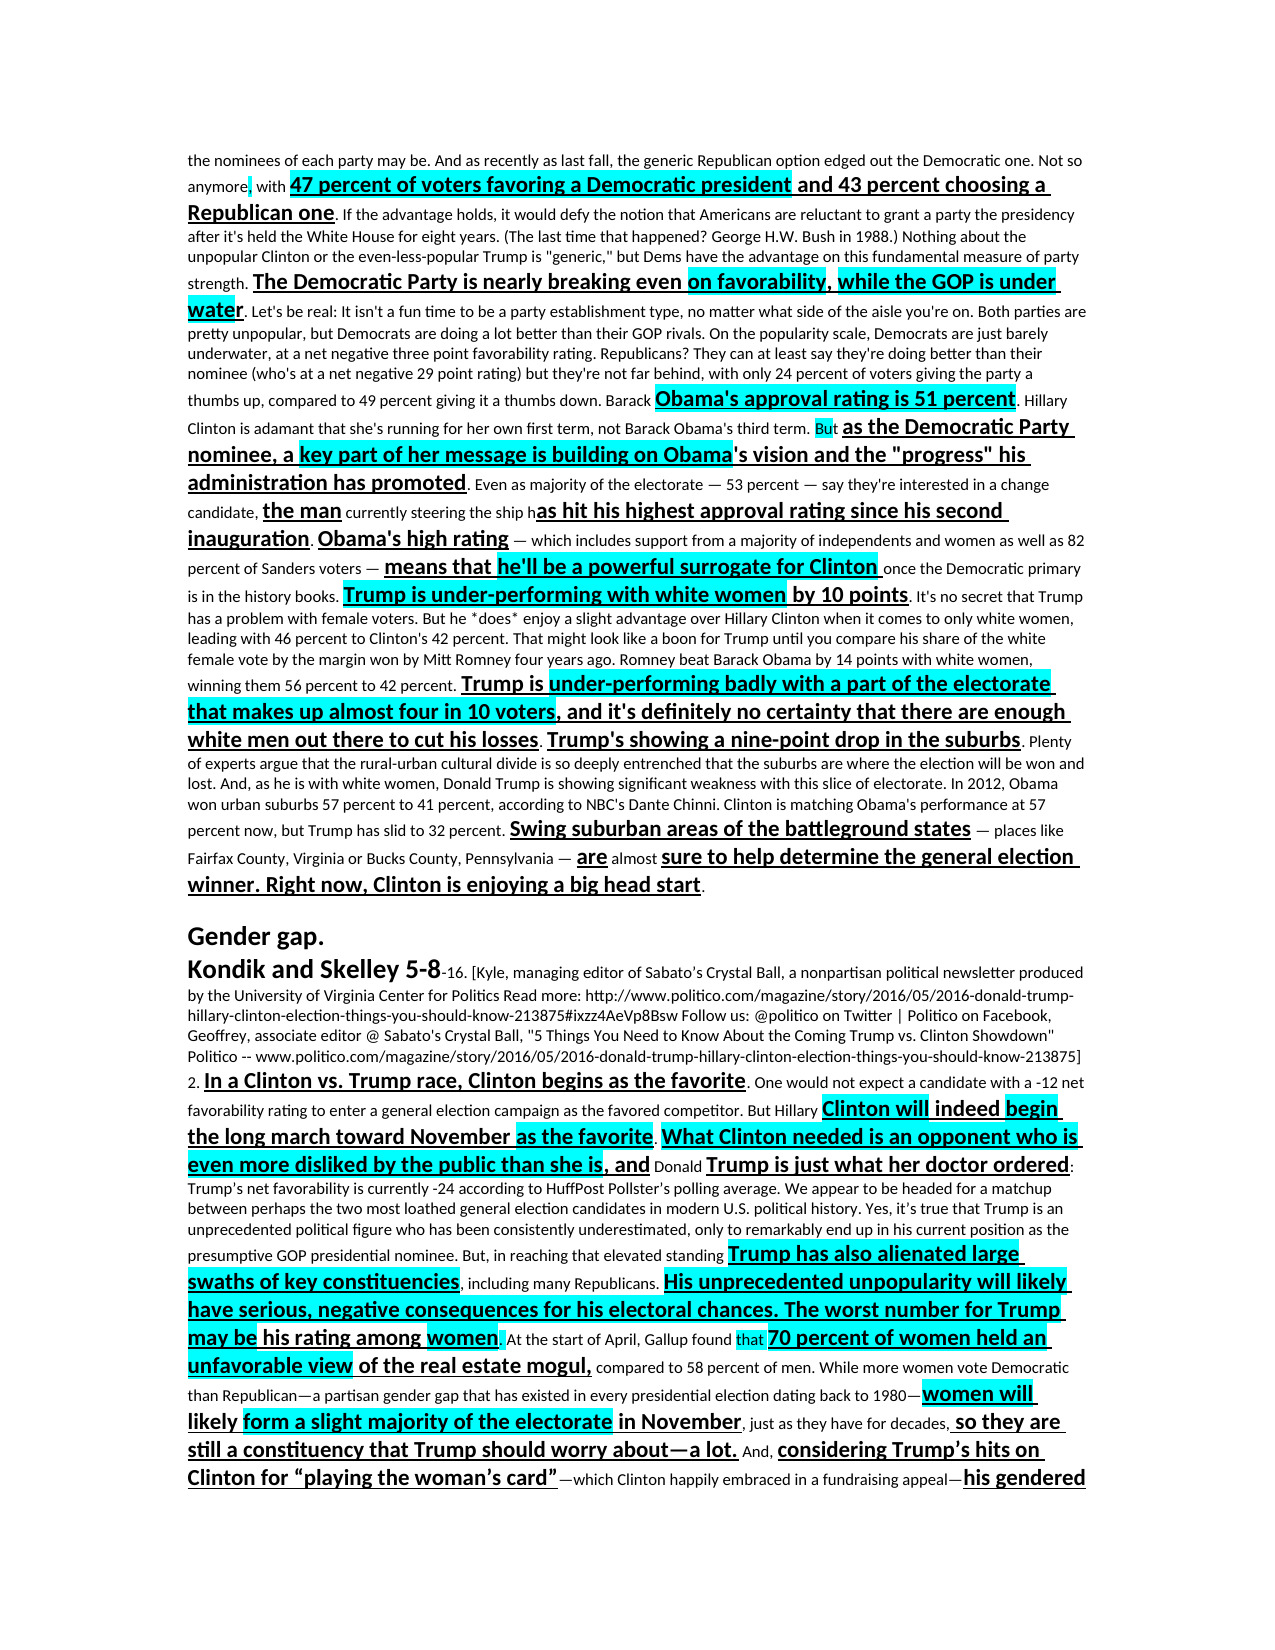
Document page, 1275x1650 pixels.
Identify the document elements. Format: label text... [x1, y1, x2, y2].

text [187, 1066, 1087, 1491]
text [187, 150, 1087, 898]
subtitle Gender gap. [187, 919, 1087, 952]
text Kondik and Skelley 5-8-16. [Kyle, managing editor of Sabato’s Crystal Ball, a nonpartisan political newsletter produced by the University of Virginia Center for Politics Read more: http://www.politico.com/magazine/story/2016/05/2016-donald-trump-hillary-clinton-election-things-you-should-know-213875#ixzz4AeVp8Bsw Follow us: @politico on Twitter | Politico on Facebook, Geoffrey, associate editor @ Sabato's Crystal Ball, "5 Things You Need to Know About the Coming Trump vs. Clinton Showdown" Politico -- www.politico.com/magazine/story/2016/05/2016-donald-trump-hillary-clinton-election-things-you-should-know-213875] [187, 952, 1087, 1066]
